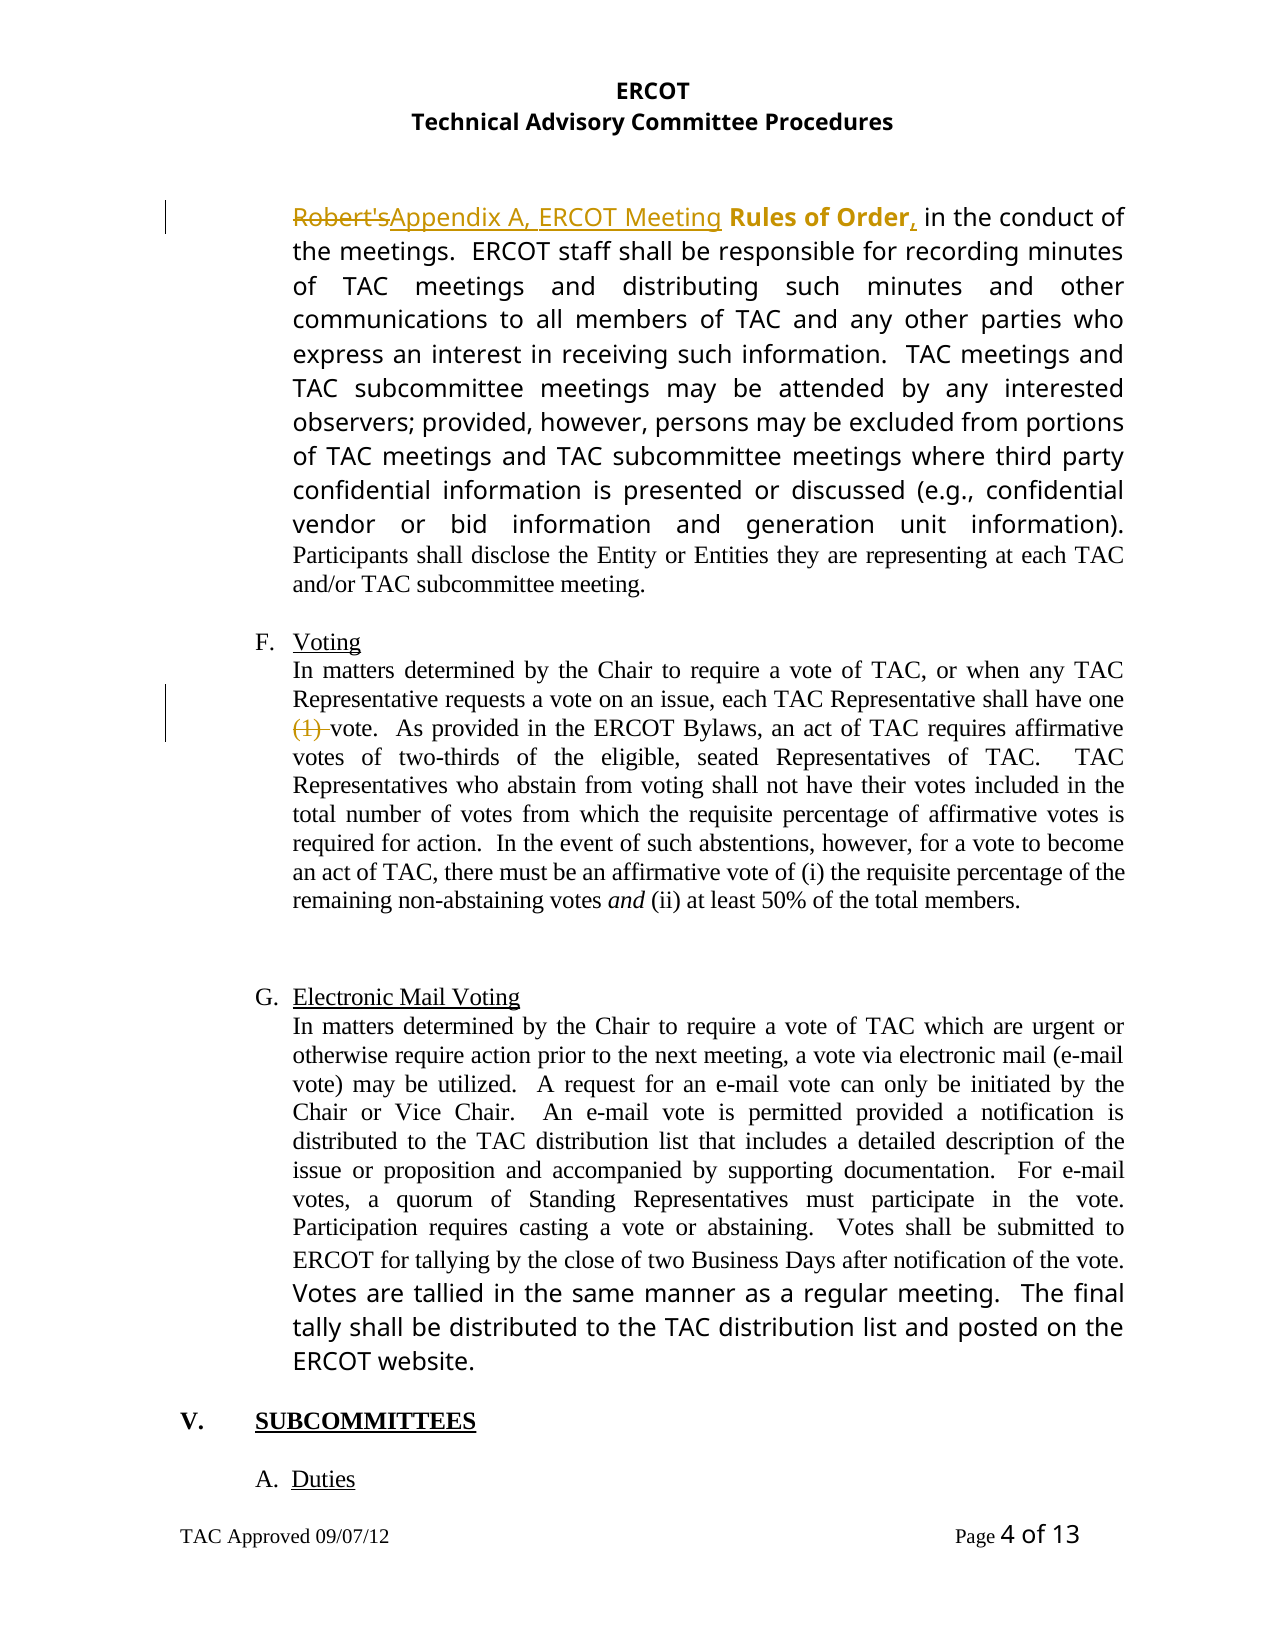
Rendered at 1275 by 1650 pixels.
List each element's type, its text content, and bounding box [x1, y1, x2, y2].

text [180, 200, 1125, 598]
text A. Duties [255, 1464, 1125, 1492]
text F. Voting [180, 627, 1125, 656]
text In matters determined by the Chair to require a vote of TAC, or when any TAC Representative requests a vote on an issue, each TAC Representative shall have one vote. As provided in the ERCOT Bylaws, an act of TAC requires affirmative votes of two-thirds of the eligible, seated Representatives of TAC. TAC Representatives who abstain from voting shall not have their votes included in the total number of votes from which the requisite percentage of affirmative votes is required for action. In the event of such abstentions, however, for a vote to become an act of TAC, there must be an affirmative vote of (i) the requisite percentage of the remaining non-abstaining votes and (ii) at least 50% of the total members. [180, 656, 1125, 914]
text V. SUBCOMMITTEES [180, 1406, 1125, 1435]
text In matters determined by the Chair to require a vote of TAC which are urgent or otherwise require action prior to the next meeting, a vote via electronic mail (e-mail vote) may be utilized. A request for an e-mail vote can only be initiated by the Chair or Vice Chair. An e-mail vote is permitted provided a notification is distributed to the TAC distribution list that includes a detailed description of the issue or proposition and accompanied by supporting documentation. For e-mail votes, a quorum of Standing Representatives must participate in the vote. Participation requires casting a vote or abstaining. Votes shall be submitted to ERCOT for tallying by the close of two Business Days after notification of the vote. Votes are tallied in the same manner as a regular meeting. The final tally shall be distributed to the TAC distribution list and posted on the ERCOT website. [292, 1011, 1125, 1377]
list Electronic Mail Voting [255, 982, 1125, 1011]
